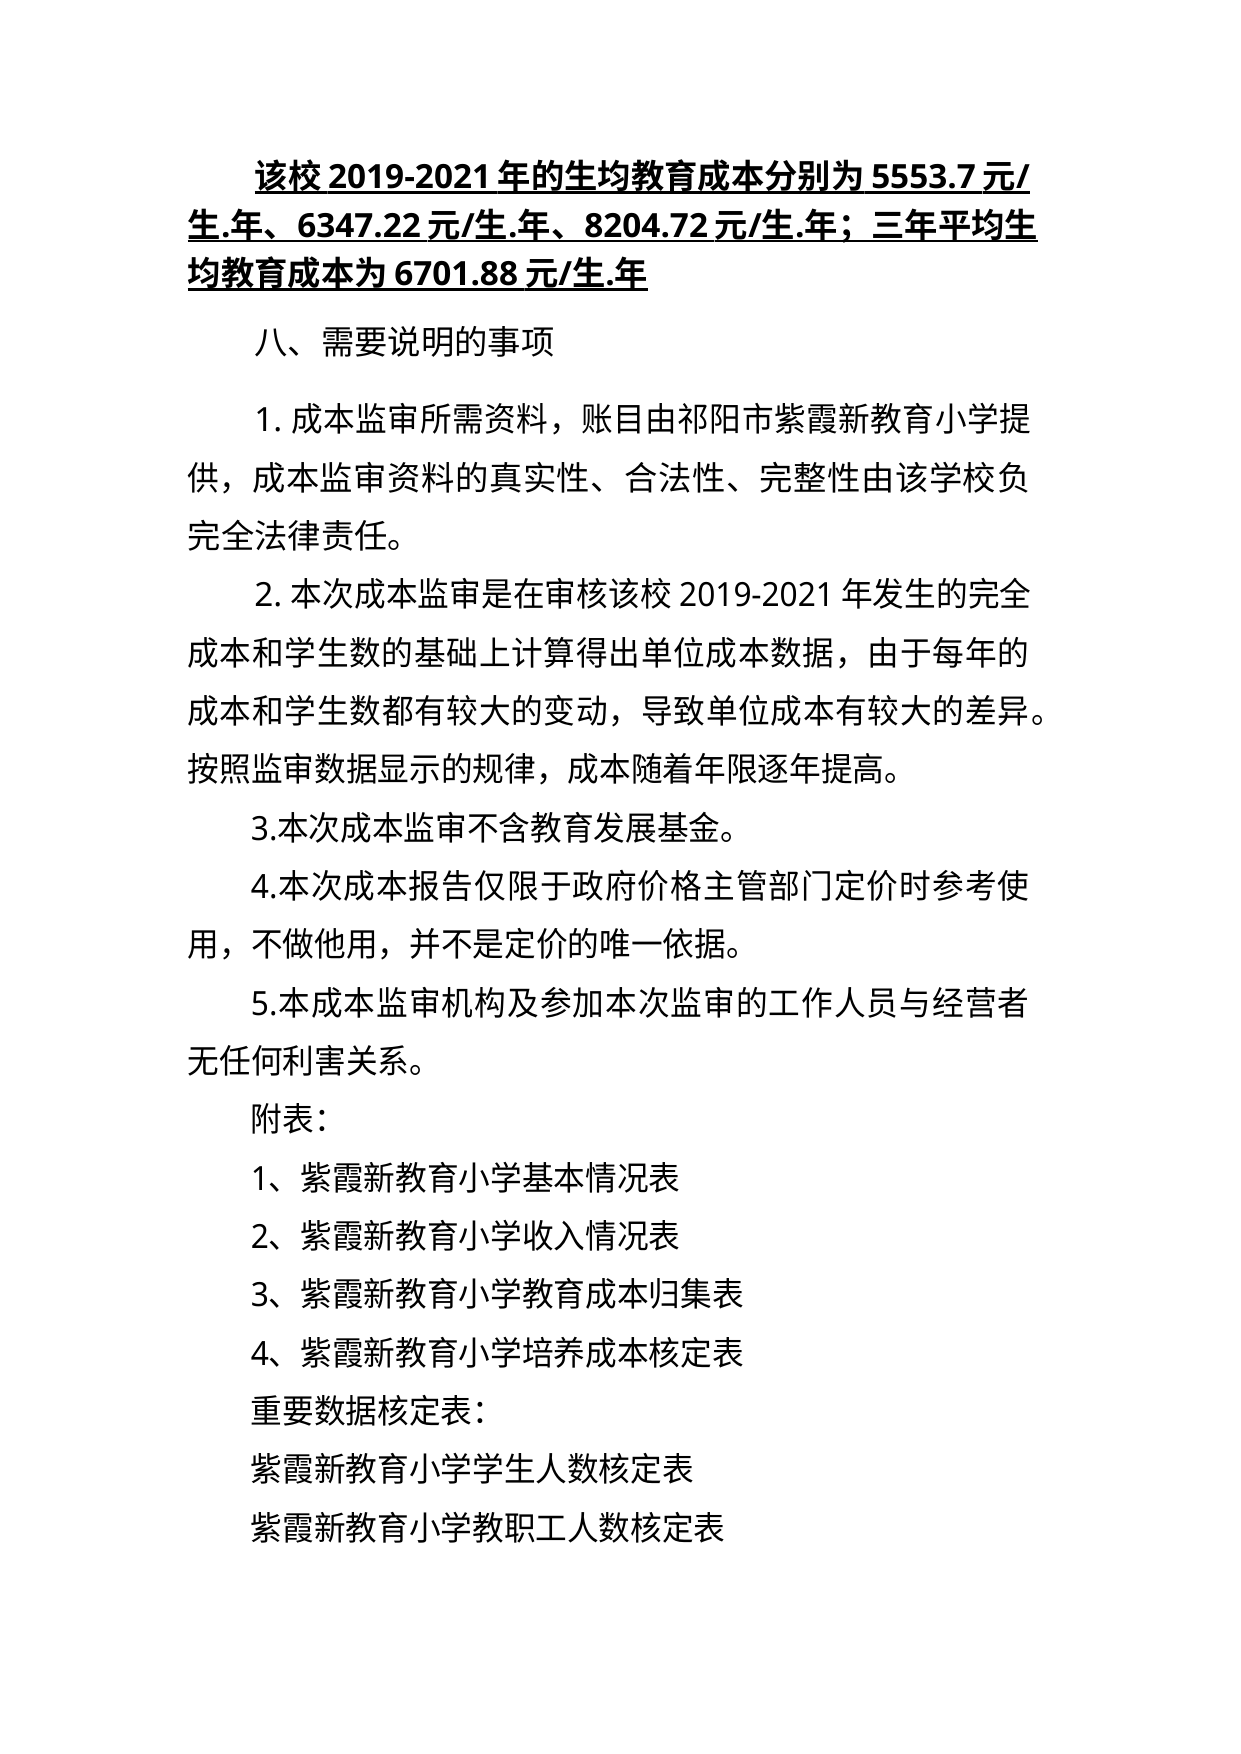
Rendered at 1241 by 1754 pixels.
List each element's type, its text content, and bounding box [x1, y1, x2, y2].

list 紫霞新教育小学教职工人数核定表 [187, 1493, 1031, 1552]
list 4.本次成本报告仅限于政府价格主管部门定价时参考使用，不做他用，并不是定价的唯一依据。 [187, 852, 1031, 968]
list 3.本次成本监审不含教育发展基金。 [187, 793, 1031, 852]
list 附表： [187, 1085, 1031, 1143]
text 该校2019-2021年的生均教育成本分别为5553.7元/生.年、6347.22元/生.年、8204.72元/生.年；三年平均生均教育成本为6701.88元/生.年 [187, 150, 1053, 295]
list 2、紫霞新教育小学收入情况表 [187, 1202, 1031, 1260]
list 5.本成本监审机构及参加本次监审的工作人员与经营者无任何利害关系。 [187, 968, 1031, 1085]
list 紫霞新教育小学学生人数核定表 [187, 1435, 1031, 1493]
list 2. 本次成本监审是在审核该校2019-2021年发生的完全成本和学生数的基础上计算得出单位成本数据，由于每年的成本和学生数都有较大的变动，导致单位成本有较大的差异。按照监审数据显示的规律，成本随着年限逐年提高。 [187, 560, 1031, 793]
list 4、紫霞新教育小学培养成本核定表 [187, 1318, 1031, 1377]
text 八、需要说明的事项 [187, 316, 1053, 364]
list 3、紫霞新教育小学教育成本归集表 [187, 1260, 1031, 1318]
list 重要数据核定表： [187, 1377, 1031, 1435]
list 1、紫霞新教育小学基本情况表 [187, 1143, 1031, 1202]
list 1. 成本监审所需资料，账目由祁阳市紫霞新教育小学提供，成本监审资料的真实性、合法性、完整性由该学校负完全法律责任。 [187, 385, 1031, 560]
